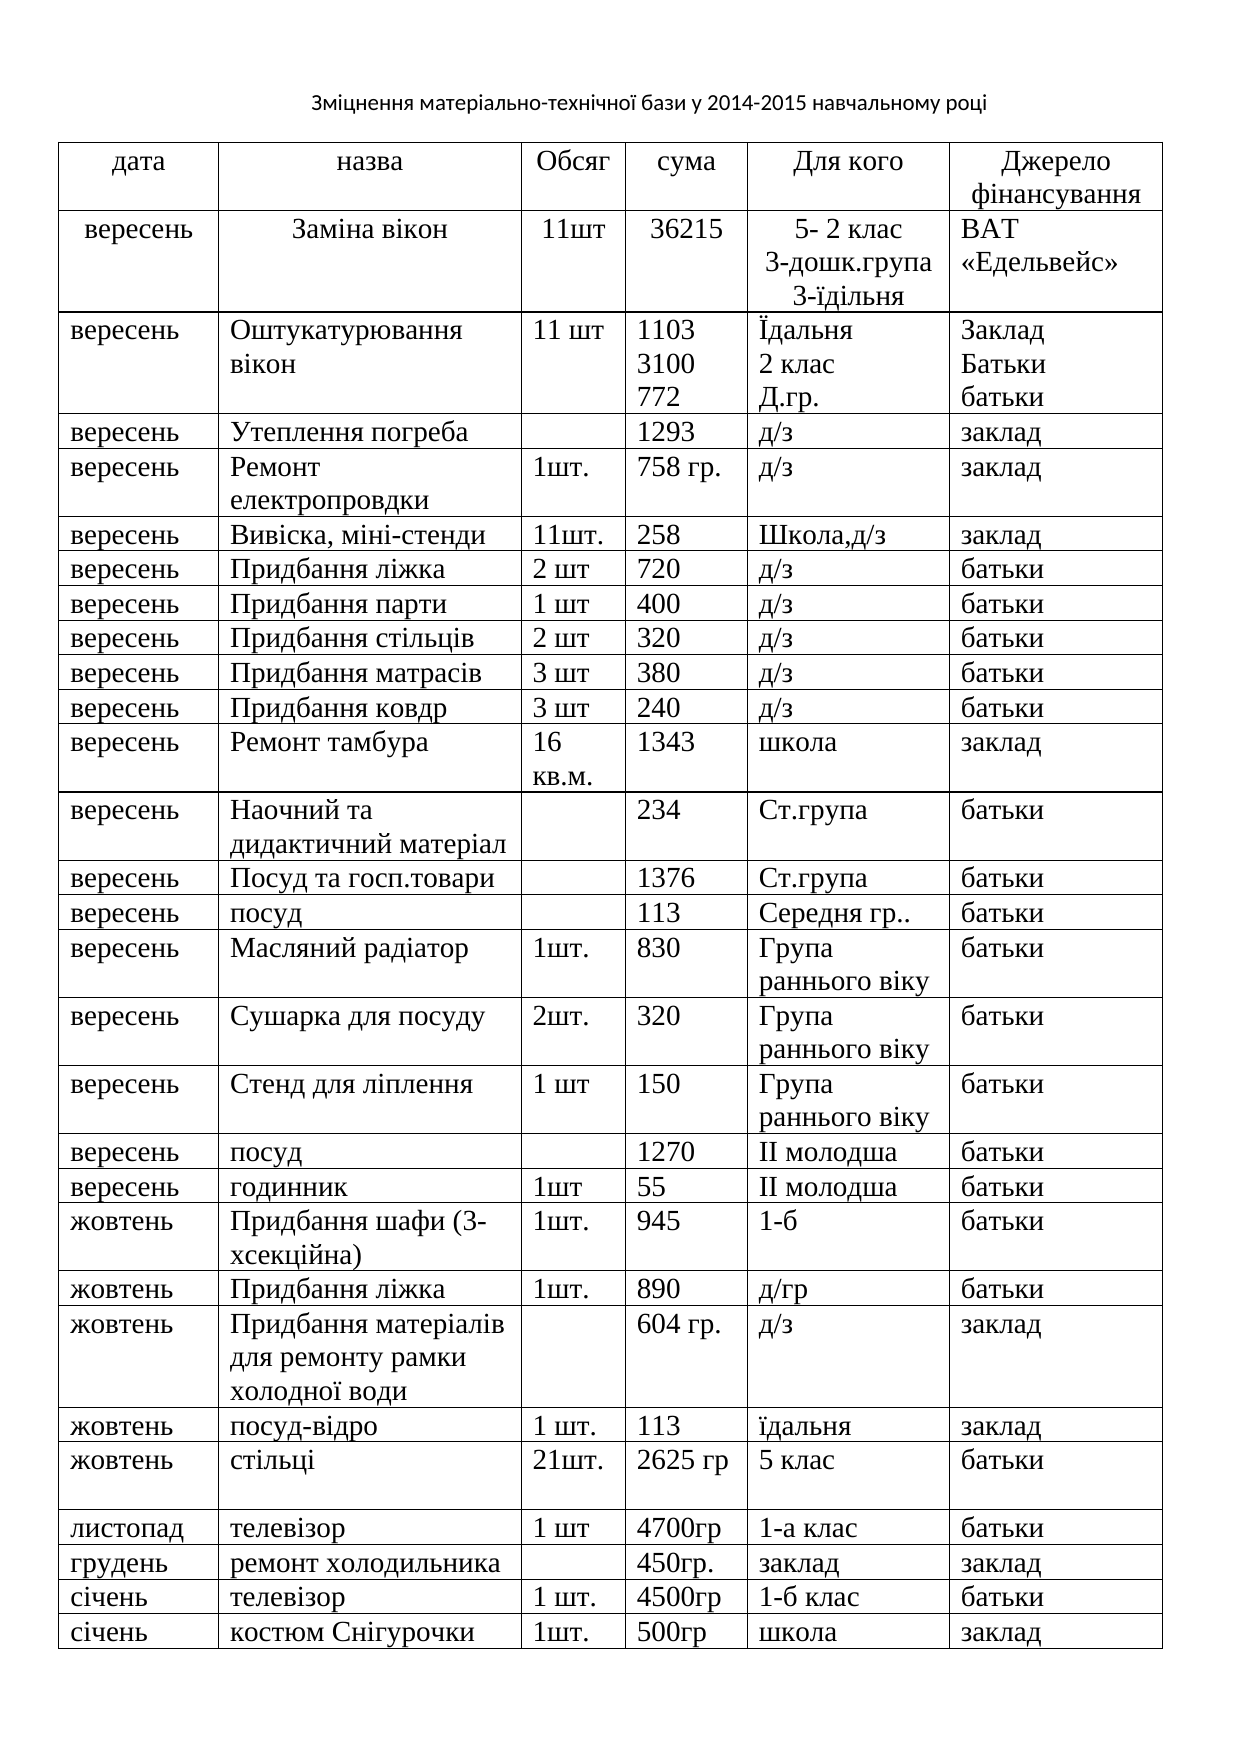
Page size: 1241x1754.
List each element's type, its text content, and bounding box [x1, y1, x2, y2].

table_cell 380 [626, 655, 747, 689]
table_cell батьки [950, 690, 1162, 723]
table_cell Ремонт тамбура [219, 724, 521, 791]
table_cell [522, 414, 625, 448]
table_header сума [626, 143, 747, 210]
table_cell 258 [626, 517, 747, 550]
table_cell заклад [950, 1545, 1162, 1578]
table_cell 2шт. [522, 998, 625, 1065]
table_cell [522, 793, 625, 859]
table_cell д/з [748, 449, 949, 516]
table_cell школа [748, 1614, 949, 1648]
table_cell 1-б [748, 1203, 949, 1270]
table_cell вересень [59, 930, 218, 997]
table_cell Придбання ліжка [219, 1271, 521, 1305]
table_cell Масляний радіатор [219, 930, 521, 997]
table_cell 2 шт [522, 621, 625, 654]
table_cell вересень [59, 621, 218, 654]
table_cell д/з [748, 690, 949, 723]
table_cell вересень [59, 655, 218, 689]
table_cell січень [59, 1614, 218, 1648]
table_cell [522, 1306, 625, 1407]
table_cell 500гр [626, 1614, 747, 1648]
table_cell ІІ молодша [748, 1169, 949, 1202]
table_cell 16 кв.м. [522, 724, 625, 791]
table_cell Заміна вікон [219, 211, 521, 311]
table_cell батьки [950, 793, 1162, 859]
table_cell [522, 861, 625, 894]
table_cell стільці [219, 1442, 521, 1509]
table_cell 1шт. [522, 930, 625, 997]
table_header Обсяг [522, 143, 625, 210]
table_cell 450гр. [626, 1545, 747, 1578]
table_cell д/з [748, 586, 949, 619]
table_cell батьки [950, 1271, 1162, 1305]
table_header назва [219, 143, 521, 210]
table_cell заклад [950, 517, 1162, 550]
table_cell вересень [59, 211, 218, 311]
table_cell батьки [950, 1203, 1162, 1270]
table_cell 320 [626, 998, 747, 1065]
table_cell вересень [59, 313, 218, 413]
table_cell Сушарка для посуду [219, 998, 521, 1065]
table_cell вересень [59, 1134, 218, 1168]
table_cell батьки [950, 930, 1162, 997]
table_cell 1шт [522, 1169, 625, 1202]
table_cell 240 [626, 690, 747, 723]
table_cell 3 шт [522, 655, 625, 689]
table_cell костюм Снігурочки [219, 1614, 521, 1648]
table_header Для кого [748, 143, 949, 210]
table_cell батьки [950, 621, 1162, 654]
table_cell жовтень [59, 1203, 218, 1270]
table_cell 113 [626, 1408, 747, 1441]
table_cell батьки [950, 998, 1162, 1065]
table_cell вересень [59, 895, 218, 929]
table_cell д/з [748, 621, 949, 654]
table_cell вересень [59, 1066, 218, 1133]
table_cell 11 шт [522, 313, 625, 413]
table_cell заклад [950, 449, 1162, 516]
table_cell Група раннього віку [748, 1066, 949, 1133]
table_cell 830 [626, 930, 747, 997]
table_cell Утеплення погреба [219, 414, 521, 448]
table_cell заклад [950, 414, 1162, 448]
table_cell телевізор [219, 1510, 521, 1544]
table_cell жовтень [59, 1306, 218, 1407]
table_cell 4700гр [626, 1510, 747, 1544]
table_cell листопад [59, 1510, 218, 1544]
table_cell ІІ молодша [748, 1134, 949, 1168]
text Зміцнення матеріально-технічної бази у 2014-2015 навчальному році [148, 88, 1152, 117]
table_cell [522, 895, 625, 929]
table_cell вересень [59, 998, 218, 1065]
table_cell Ст.група [748, 793, 949, 859]
table_cell заклад [950, 724, 1162, 791]
table_cell 400 [626, 586, 747, 619]
table_cell Посуд та госп.товари [219, 861, 521, 894]
table_cell вересень [59, 1169, 218, 1202]
table_cell 1-а клас [748, 1510, 949, 1544]
table_cell батьки [950, 586, 1162, 619]
table_cell 1 шт. [522, 1408, 625, 1441]
table_cell Школа,д/з [748, 517, 949, 550]
table_cell вересень [59, 793, 218, 859]
table_cell 720 [626, 551, 747, 585]
table_cell Ст.група [748, 861, 949, 894]
table_cell 1270 [626, 1134, 747, 1168]
table_cell 113 [626, 895, 747, 929]
table_cell батьки [950, 1134, 1162, 1168]
table_cell вересень [59, 586, 218, 619]
table_cell батьки [950, 1580, 1162, 1613]
table_cell 234 [626, 793, 747, 859]
table_cell 1 шт. [522, 1580, 625, 1613]
table_cell 11шт. [522, 517, 625, 550]
table_cell Група раннього віку [748, 930, 949, 997]
table_cell жовтень [59, 1442, 218, 1509]
table_cell вересень [59, 724, 218, 791]
table_cell 150 [626, 1066, 747, 1133]
table_cell вересень [59, 551, 218, 585]
table_cell д/гр [748, 1271, 949, 1305]
table_cell 55 [626, 1169, 747, 1202]
table_cell вересень [59, 517, 218, 550]
table_cell д/з [748, 414, 949, 448]
table_cell 1шт. [522, 449, 625, 516]
table_cell 1-б клас [748, 1580, 949, 1613]
table_cell Придбання шафи (3-хсекційна) [219, 1203, 521, 1270]
table_cell Вивіска, міні-стенди [219, 517, 521, 550]
table_cell ремонт холодильника [219, 1545, 521, 1578]
table_header Джерело фінансування [950, 143, 1162, 210]
table_cell 604 гр. [626, 1306, 747, 1407]
table_cell посуд [219, 1134, 521, 1168]
table_cell ВАТ «Едельвейс» [950, 211, 1162, 311]
table_cell д/з [748, 1306, 949, 1407]
table_cell годинник [219, 1169, 521, 1202]
table_cell батьки [950, 1066, 1162, 1133]
table_cell Середня гр.. [748, 895, 949, 929]
table_cell 945 [626, 1203, 747, 1270]
table_cell [522, 1134, 625, 1168]
table_cell [522, 1545, 625, 1578]
table_cell 1 шт [522, 1066, 625, 1133]
table_cell Ремонт електропровдки [219, 449, 521, 516]
table_cell вересень [59, 414, 218, 448]
table_cell 1шт. [522, 1614, 625, 1648]
table_cell д/з [748, 551, 949, 585]
table_cell батьки [950, 861, 1162, 894]
table_cell грудень [59, 1545, 218, 1578]
table_cell посуд [219, 895, 521, 929]
table_cell 1 шт [522, 1510, 625, 1544]
table_cell Придбання матрасів [219, 655, 521, 689]
table_cell 4500гр [626, 1580, 747, 1613]
table_cell Оштукатурювання вікон [219, 313, 521, 413]
table_cell 11шт [522, 211, 625, 311]
table_cell 21шт. [522, 1442, 625, 1509]
table_cell Їдальня 2 клас Д.гр. [748, 313, 949, 413]
table_cell Наочний та дидактичний матеріал [219, 793, 521, 859]
table_cell Придбання стільців [219, 621, 521, 654]
table_cell 320 [626, 621, 747, 654]
table_cell Придбання парти [219, 586, 521, 619]
table_cell 3 шт [522, 690, 625, 723]
table_cell батьки [950, 895, 1162, 929]
table_cell батьки [950, 655, 1162, 689]
table_cell 1 шт [522, 586, 625, 619]
table_cell Придбання матеріалів для ремонту рамки холодної води [219, 1306, 521, 1407]
table_cell 1343 [626, 724, 747, 791]
table_cell школа [748, 724, 949, 791]
table_cell батьки [950, 1169, 1162, 1202]
table_cell 1103 3100 772 [626, 313, 747, 413]
table_cell Заклад Батьки батьки [950, 313, 1162, 413]
table_cell жовтень [59, 1271, 218, 1305]
table_cell вересень [59, 861, 218, 894]
table_cell 5- 2 клас 3-дошк.група 3-їдільня [748, 211, 949, 311]
table_cell батьки [950, 1442, 1162, 1509]
table_cell Придбання ковдр [219, 690, 521, 723]
table_cell 890 [626, 1271, 747, 1305]
table_cell 2 шт [522, 551, 625, 585]
table_cell 1шт. [522, 1271, 625, 1305]
table_cell вересень [59, 690, 218, 723]
table_cell 1376 [626, 861, 747, 894]
table_cell заклад [950, 1408, 1162, 1441]
table_cell д/з [748, 655, 949, 689]
table_cell телевізор [219, 1580, 521, 1613]
table_cell 36215 [626, 211, 747, 311]
table_cell батьки [950, 1510, 1162, 1544]
table_cell посуд-відро [219, 1408, 521, 1441]
table_header дата [59, 143, 218, 210]
table_cell заклад [748, 1545, 949, 1578]
table_cell 5 клас [748, 1442, 949, 1509]
table_cell заклад [950, 1306, 1162, 1407]
table_cell Придбання ліжка [219, 551, 521, 585]
table_cell 2625 гр [626, 1442, 747, 1509]
table_cell жовтень [59, 1408, 218, 1441]
table_cell їдальня [748, 1408, 949, 1441]
table_cell вересень [59, 449, 218, 516]
table_cell 758 гр. [626, 449, 747, 516]
table_cell Стенд для ліплення [219, 1066, 521, 1133]
table_cell батьки [950, 551, 1162, 585]
table_cell січень [59, 1580, 218, 1613]
table_cell 1шт. [522, 1203, 625, 1270]
table_cell заклад [950, 1614, 1162, 1648]
table_cell Група раннього віку [748, 998, 949, 1065]
table_cell 1293 [626, 414, 747, 448]
